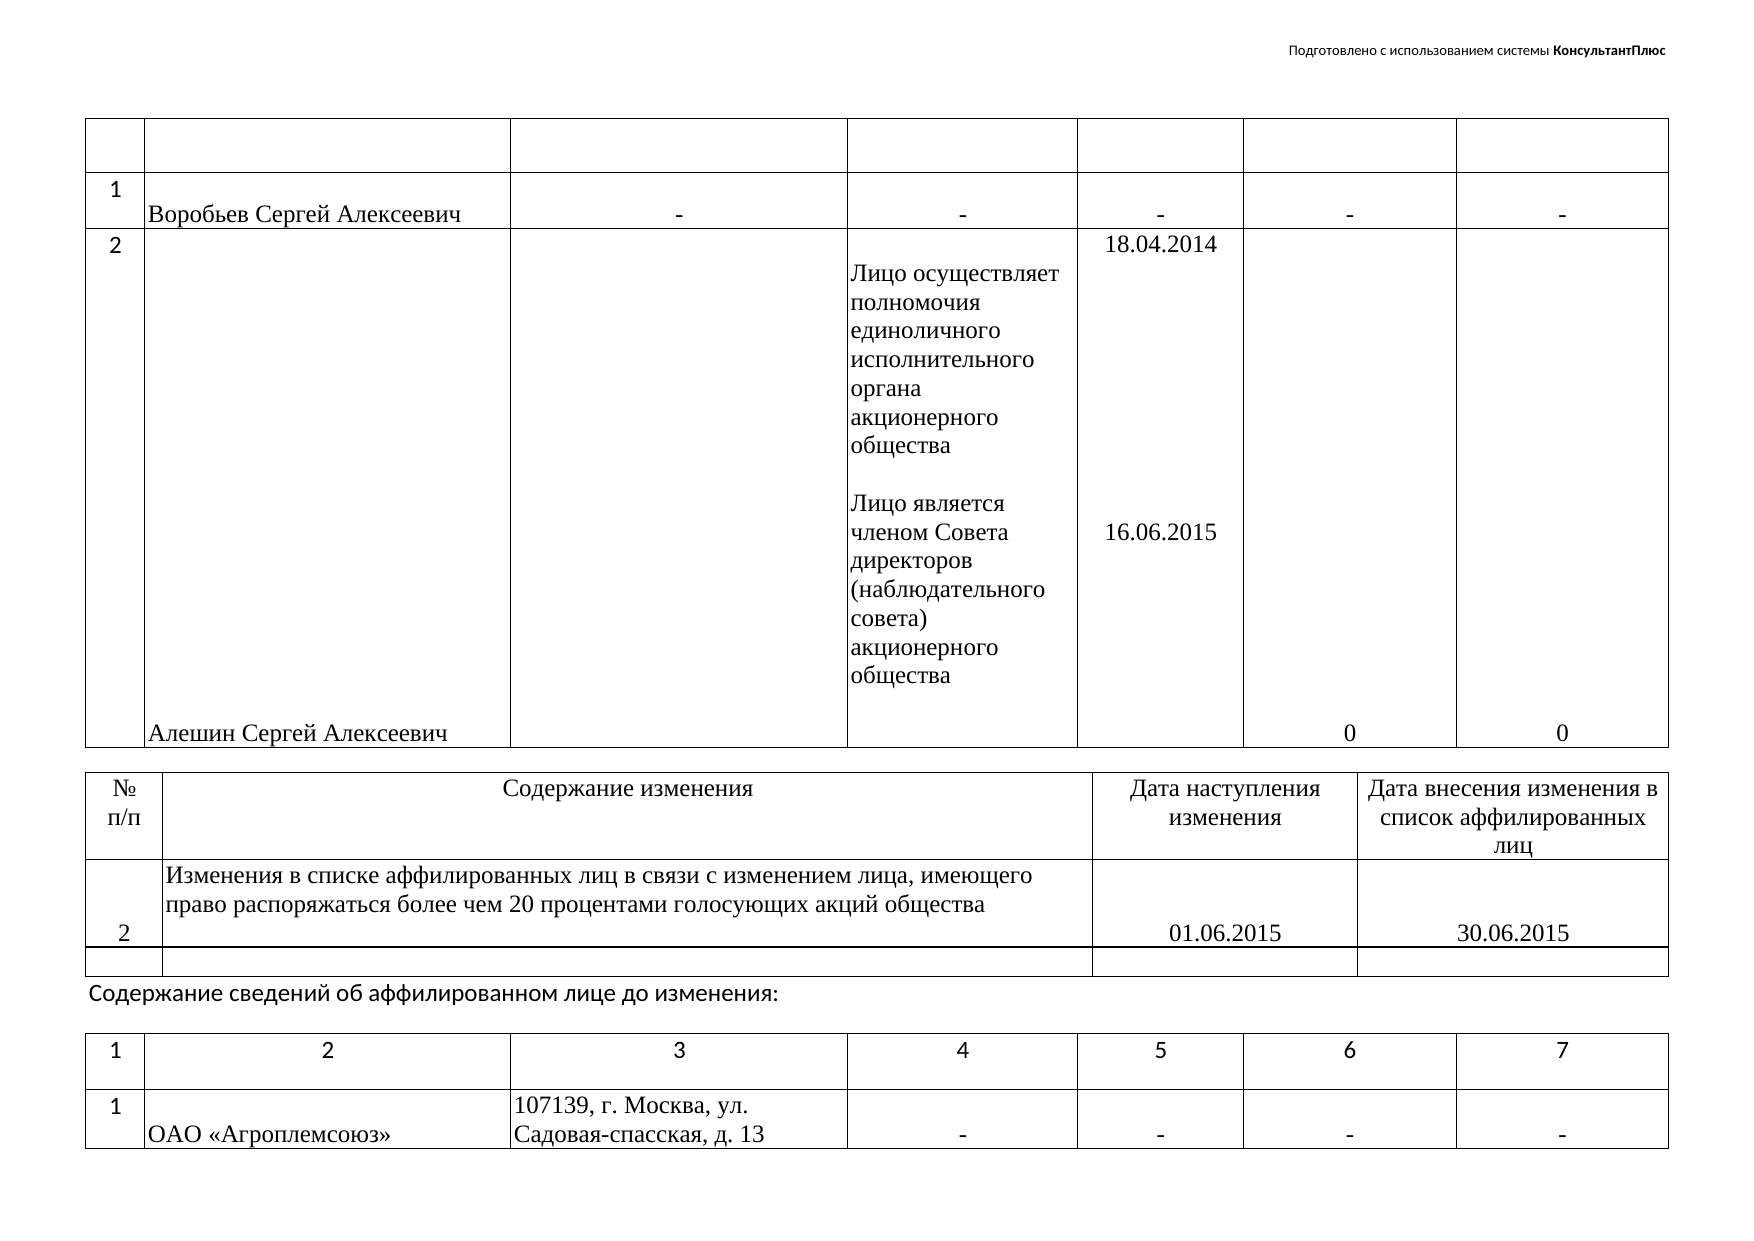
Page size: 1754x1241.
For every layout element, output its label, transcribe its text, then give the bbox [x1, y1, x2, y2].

table_cell 30.06.2015 [1358, 860, 1668, 946]
table_header Содержание изменения [163, 773, 1092, 859]
table_cell - [848, 173, 1077, 228]
table_header Дата наступления изменения [1093, 773, 1357, 859]
table_cell - [848, 1090, 1077, 1148]
table_header 4 [848, 119, 1077, 172]
table_header 1 [86, 1034, 144, 1089]
text Содержание сведений об аффилированном лице до изменения: [89, 977, 1665, 1008]
table_cell ОАО «Агроплемсоюз» [145, 1090, 510, 1148]
table_header 7 [1457, 1034, 1668, 1089]
table_cell - [511, 173, 847, 228]
table_cell - [1244, 1090, 1456, 1148]
table_header Дата внесения изменения в список аффилированных лиц [1358, 773, 1668, 859]
table_cell - [1457, 173, 1668, 228]
table_header 5 [1078, 119, 1243, 172]
table_cell 0 [1244, 229, 1456, 747]
table_cell Лицо осуществляет полномочия единоличного исполнительного органа акционерного общества Лицо является членом Совета директоров (наблюдательного совета) акционерного общества [848, 229, 1077, 747]
table_header 1 [86, 119, 144, 172]
table_header 6 [1244, 1034, 1456, 1089]
table_cell 1 [86, 173, 144, 228]
table_header 3 [511, 1034, 847, 1089]
table_cell [86, 948, 162, 976]
table_header 3 [511, 119, 847, 172]
table_header 6 [1244, 119, 1456, 172]
table_cell - [1457, 1090, 1668, 1148]
table_cell 01.06.2015 [1093, 860, 1357, 946]
table_cell 2 [86, 860, 162, 946]
table_cell Изменения в списке аффилированных лиц в связи с изменением лица, имеющего право распоряжаться более чем 20 процентами голосующих акций общества [163, 860, 1092, 946]
table_cell - [1078, 1090, 1243, 1148]
table_cell [511, 229, 847, 747]
table_header 5 [1078, 1034, 1243, 1089]
table_cell [163, 948, 1092, 976]
table_header 4 [848, 1034, 1077, 1089]
table_cell Воробьев Сергей Алексеевич [145, 173, 510, 228]
table_cell Алешин Сергей Алексеевич [145, 229, 510, 747]
table_cell [1093, 948, 1357, 976]
table_cell 0 [1457, 229, 1668, 747]
table_cell 2 [86, 229, 144, 747]
table_cell 1 [86, 1090, 144, 1148]
table_cell 18.04.2014 16.06.2015 [1078, 229, 1243, 747]
table_cell . Москва, ул. Садовая-спасская, д. 13 [511, 1090, 847, 1148]
table_cell - [1078, 173, 1243, 228]
table_header № п/п [86, 773, 162, 859]
table_header 7 [1457, 119, 1668, 172]
table_header 2 [145, 119, 510, 172]
table_header 2 [145, 1034, 510, 1089]
table_cell [1358, 948, 1668, 976]
table_cell - [1244, 173, 1456, 228]
